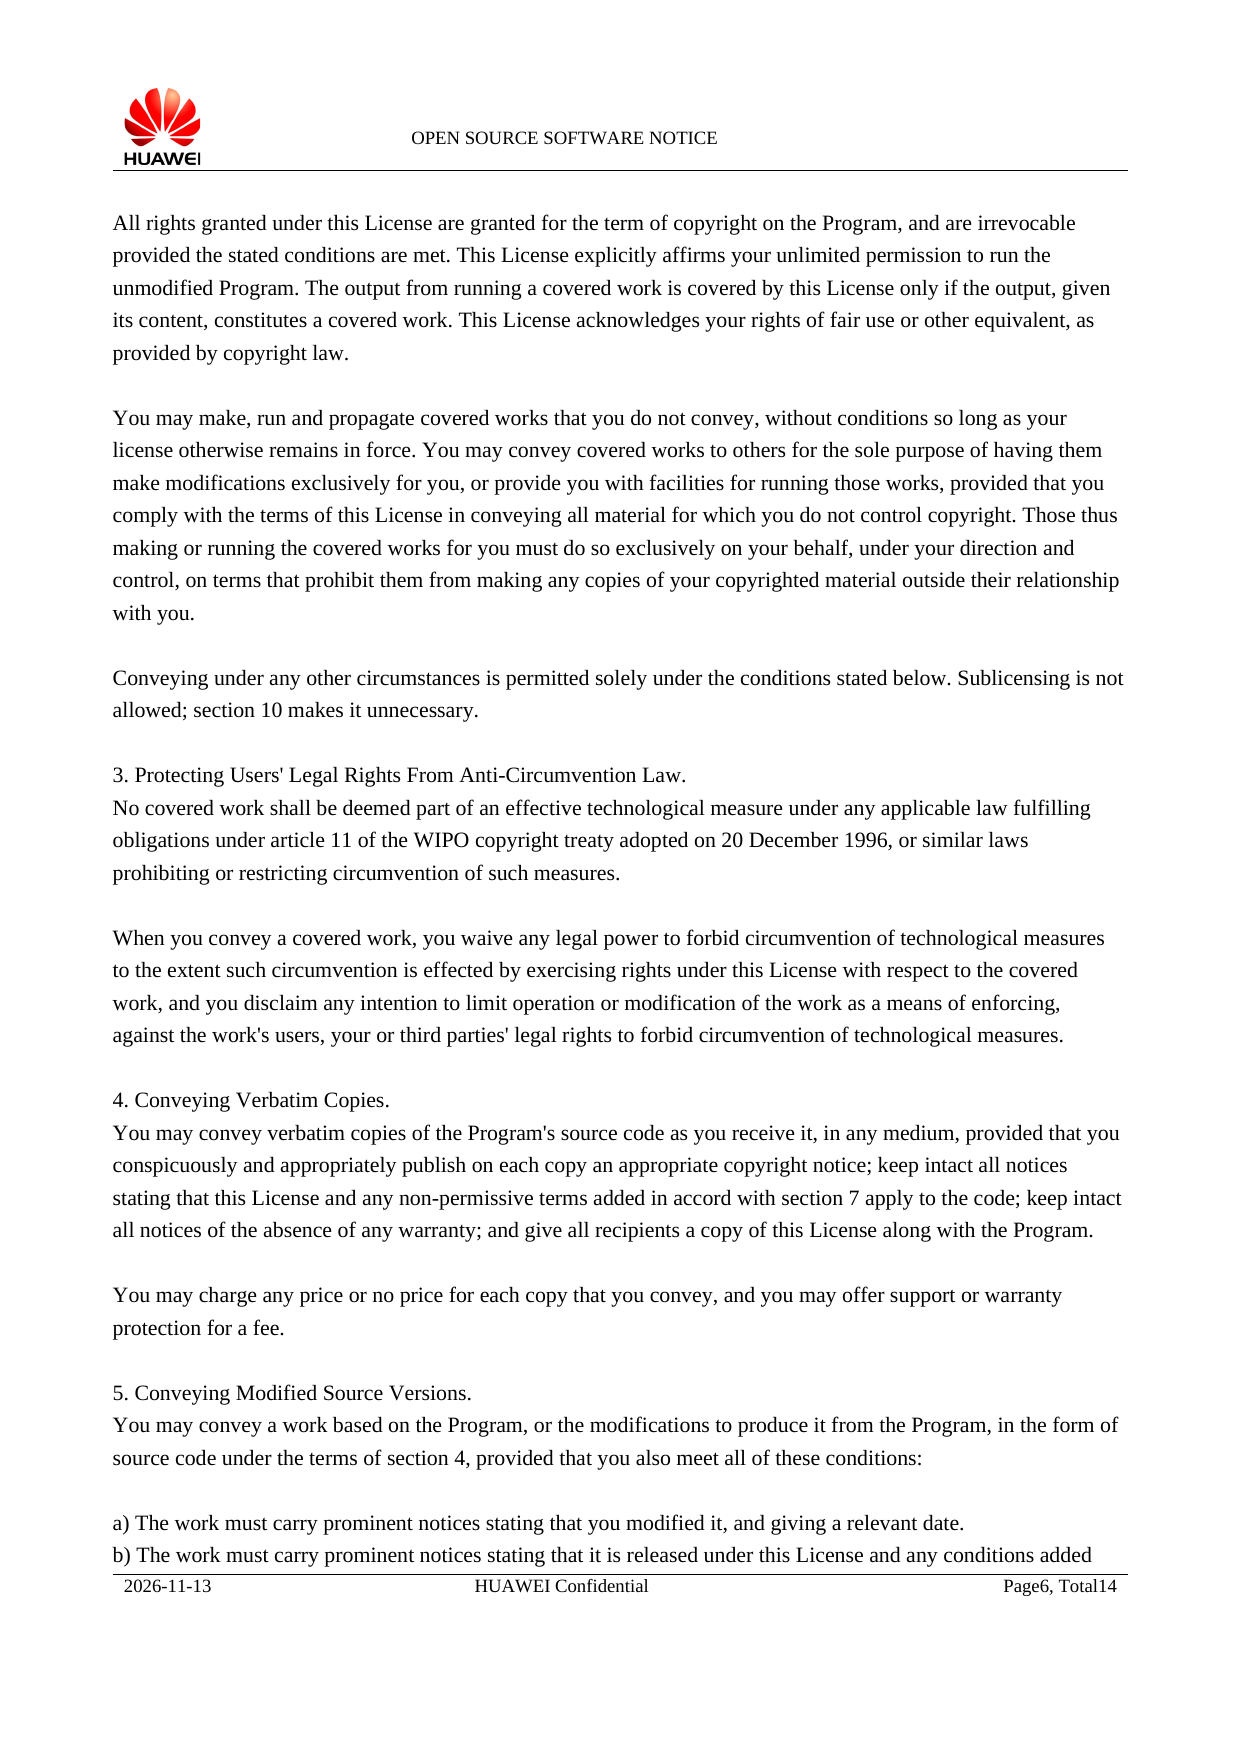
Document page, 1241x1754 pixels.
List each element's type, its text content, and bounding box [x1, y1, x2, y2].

text Conveying under any other circumstances is permitted solely under the conditions stated below. Sublicensing is not allowed; section 10 makes it unnecessary. [112, 661, 1128, 726]
text You may charge any price or no price for each copy that you convey, and you may offer support or warranty protection for a fee. [112, 1279, 1128, 1344]
text 4. Conveying Verbatim Copies. [112, 1084, 1128, 1116]
text When you convey a covered work, you waive any legal power to forbid circumvention of technological measures to the extent such circumvention is effected by exercising rights under this License with respect to the covered work, and you disclaim any intention to limit operation or modification of the work as a means of enforcing, against the work's users, your or third parties' legal rights to forbid circumvention of technological measures. [112, 921, 1128, 1051]
text 3. Protecting Users' Legal Rights From Anti-Circumvention Law. [112, 759, 1128, 791]
text You may convey a work based on the Program, or the modifications to produce it from the Program, in the form of source code under the terms of section 4, provided that you also meet all of these conditions: [112, 1409, 1128, 1474]
text a) The work must carry prominent notices stating that you modified it, and giving a relevant date. [112, 1506, 1128, 1539]
text You may make, run and propagate covered works that you do not convey, without conditions so long as your license otherwise remains in force. You may convey covered works to others for the sole purpose of having them make modifications exclusively for you, or provide you with facilities for running those works, provided that you comply with the terms of this License in conveying all material for which you do not control copyright. Those thus making or running the covered works for you must do so exclusively on your behalf, under your direction and control, on terms that prohibit them from making any copies of your copyrighted material outside their relationship with you. [112, 401, 1128, 629]
picture [124, 88, 201, 165]
text 5. Conveying Modified Source Versions. [112, 1376, 1128, 1409]
text All rights granted under this License are granted for the term of copyright on the Program, and are irrevocable provided the stated conditions are met. This License explicitly affirms your unlimited permission to run the unmodified Program. The output from running a covered work is covered by this License only if the output, given its content, constitutes a covered work. This License acknowledges your rights of fair use or other equivalent, as provided by copyright law. [112, 206, 1128, 369]
text No covered work shall be deemed part of an effective technological measure under any applicable law fulfilling obligations under article 11 of the WIPO copyright treaty adopted on 20 December 1996, or similar laws prohibiting or restricting circumvention of such measures. [112, 791, 1128, 889]
text You may convey verbatim copies of the Program's source code as you receive it, in any medium, provided that you conspicuously and appropriately publish on each copy an appropriate copyright notice; keep intact all notices stating that this License and any non-permissive terms added in accord with section 7 apply to the code; keep intact all notices of the absence of any warranty; and give all recipients a copy of this License along with the Program. [112, 1116, 1128, 1246]
